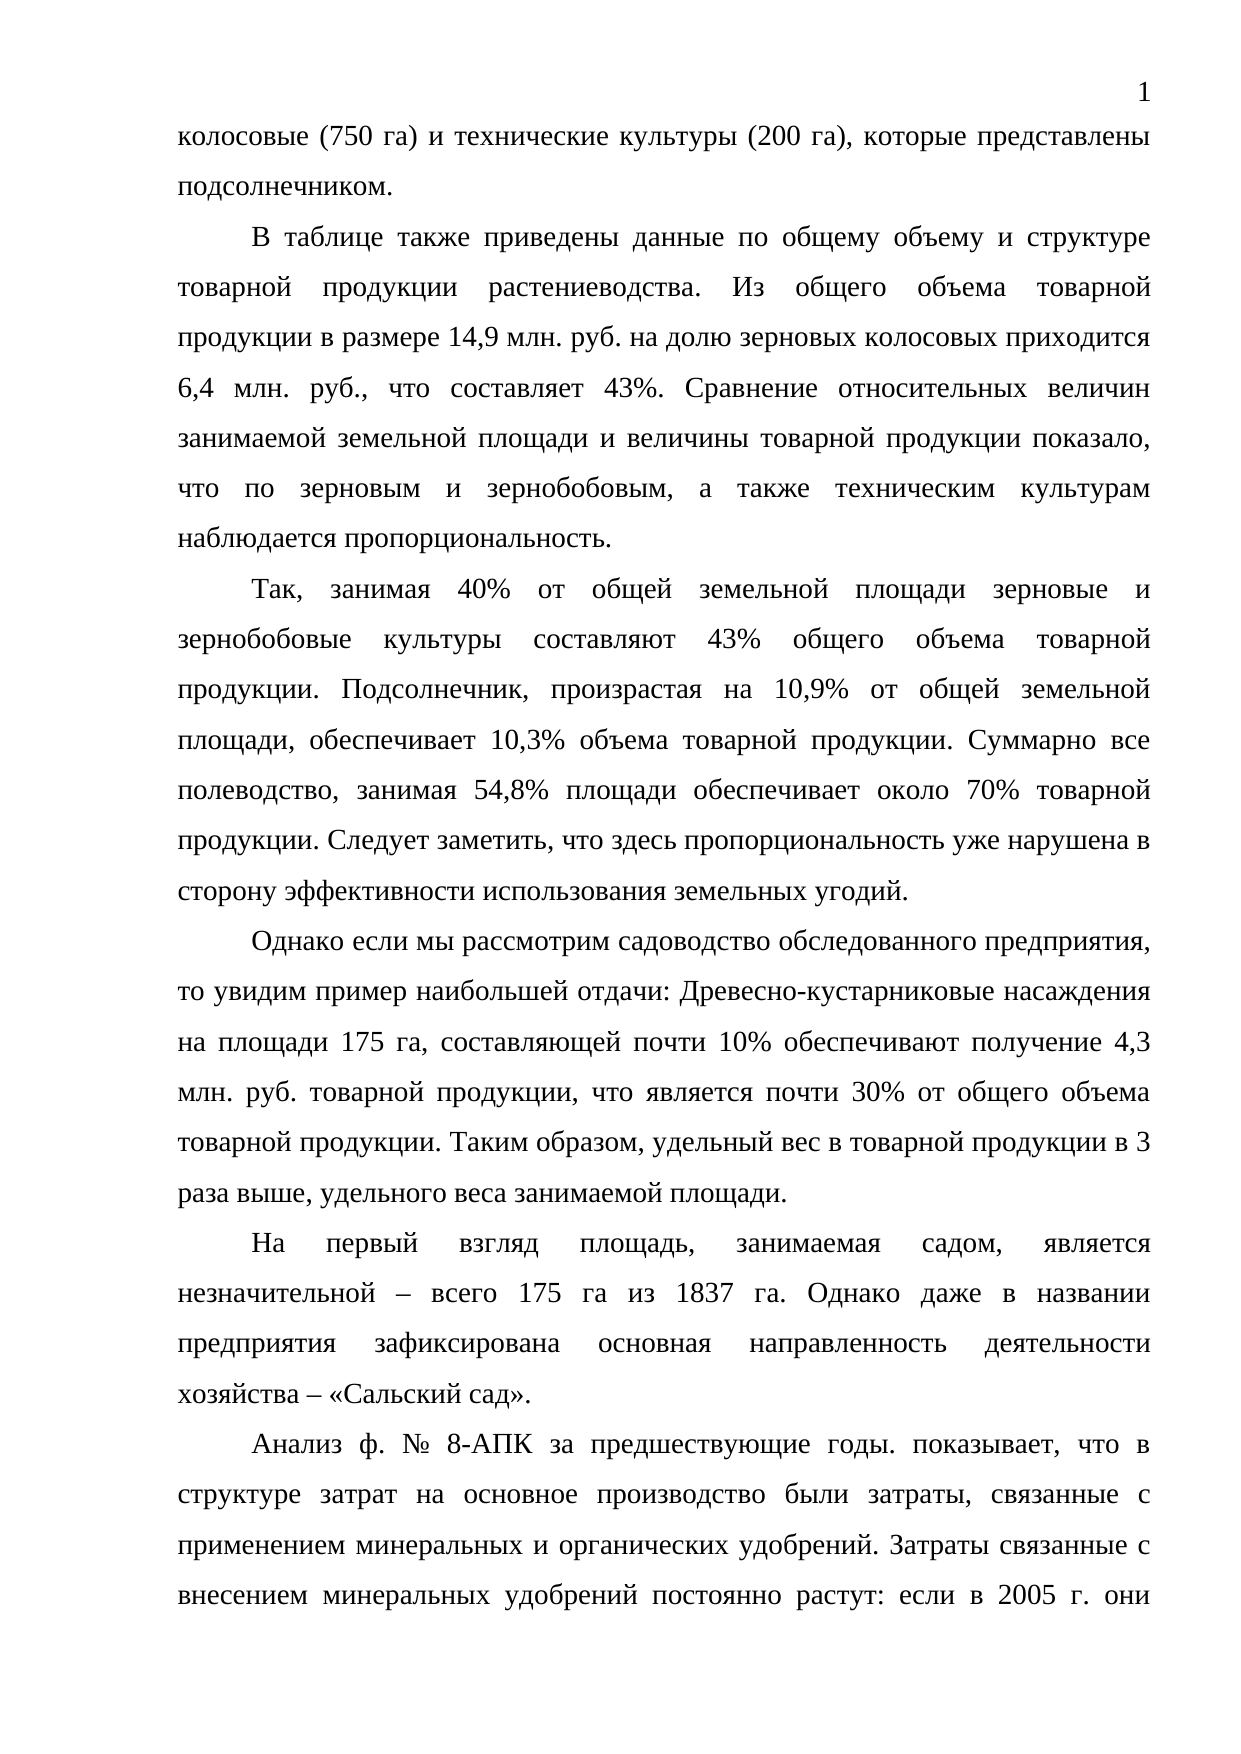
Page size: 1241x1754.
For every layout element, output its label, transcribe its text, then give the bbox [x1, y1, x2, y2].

text В таблице также приведены данные по общему объему и структуре товарной продукции растениеводства. Из общего объема товарной продукции в размере 14,9 млн. руб. на долю зерновых колосовых приходится 6,4 млн. руб., что составляет 43%. Сравнение относительных величин занимаемой земельной площади и величины товарной продукции показало, что по зерновым и зернобобовым, а также техническим культурам наблюдается пропорциональность. [177, 219, 1152, 554]
text Так, занимая 40% от общей земельной площади зерновые и зернобобовые культуры составляют 43% общего объема товарной продукции. Подсолнечник, произрастая на 10,9% от общей земельной площади, обеспечивает 10,3% объема товарной продукции. Суммарно все полеводство, занимая 54,8% площади обеспечивает около 70% товарной продукции. Следует заметить, что здесь пропорциональность уже нарушена в сторону эффективности использования земельных угодий. [177, 571, 1152, 906]
text На первый взгляд площадь, занимаемая садом, является незначительной – всего 175 га из 1837 га. Однако даже в названии предприятия зафиксирована основная направленность деятельности хозяйства – «Сальский сад». [177, 1225, 1152, 1409]
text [177, 118, 1152, 202]
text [177, 1426, 1152, 1611]
text Однако если мы рассмотрим садоводство обследованного предприятия, то увидим пример наибольшей отдачи: Древесно-кустарниковые насаждения на площади 175 га, составляющей почти 10% обеспечивают получение 4,3 млн. руб. товарной продукции, что является почти 30% от общего объема товарной продукции. Таким образом, удельный вес в товарной продукции в 3 раза выше, удельного веса занимаемой площади. [177, 923, 1152, 1208]
